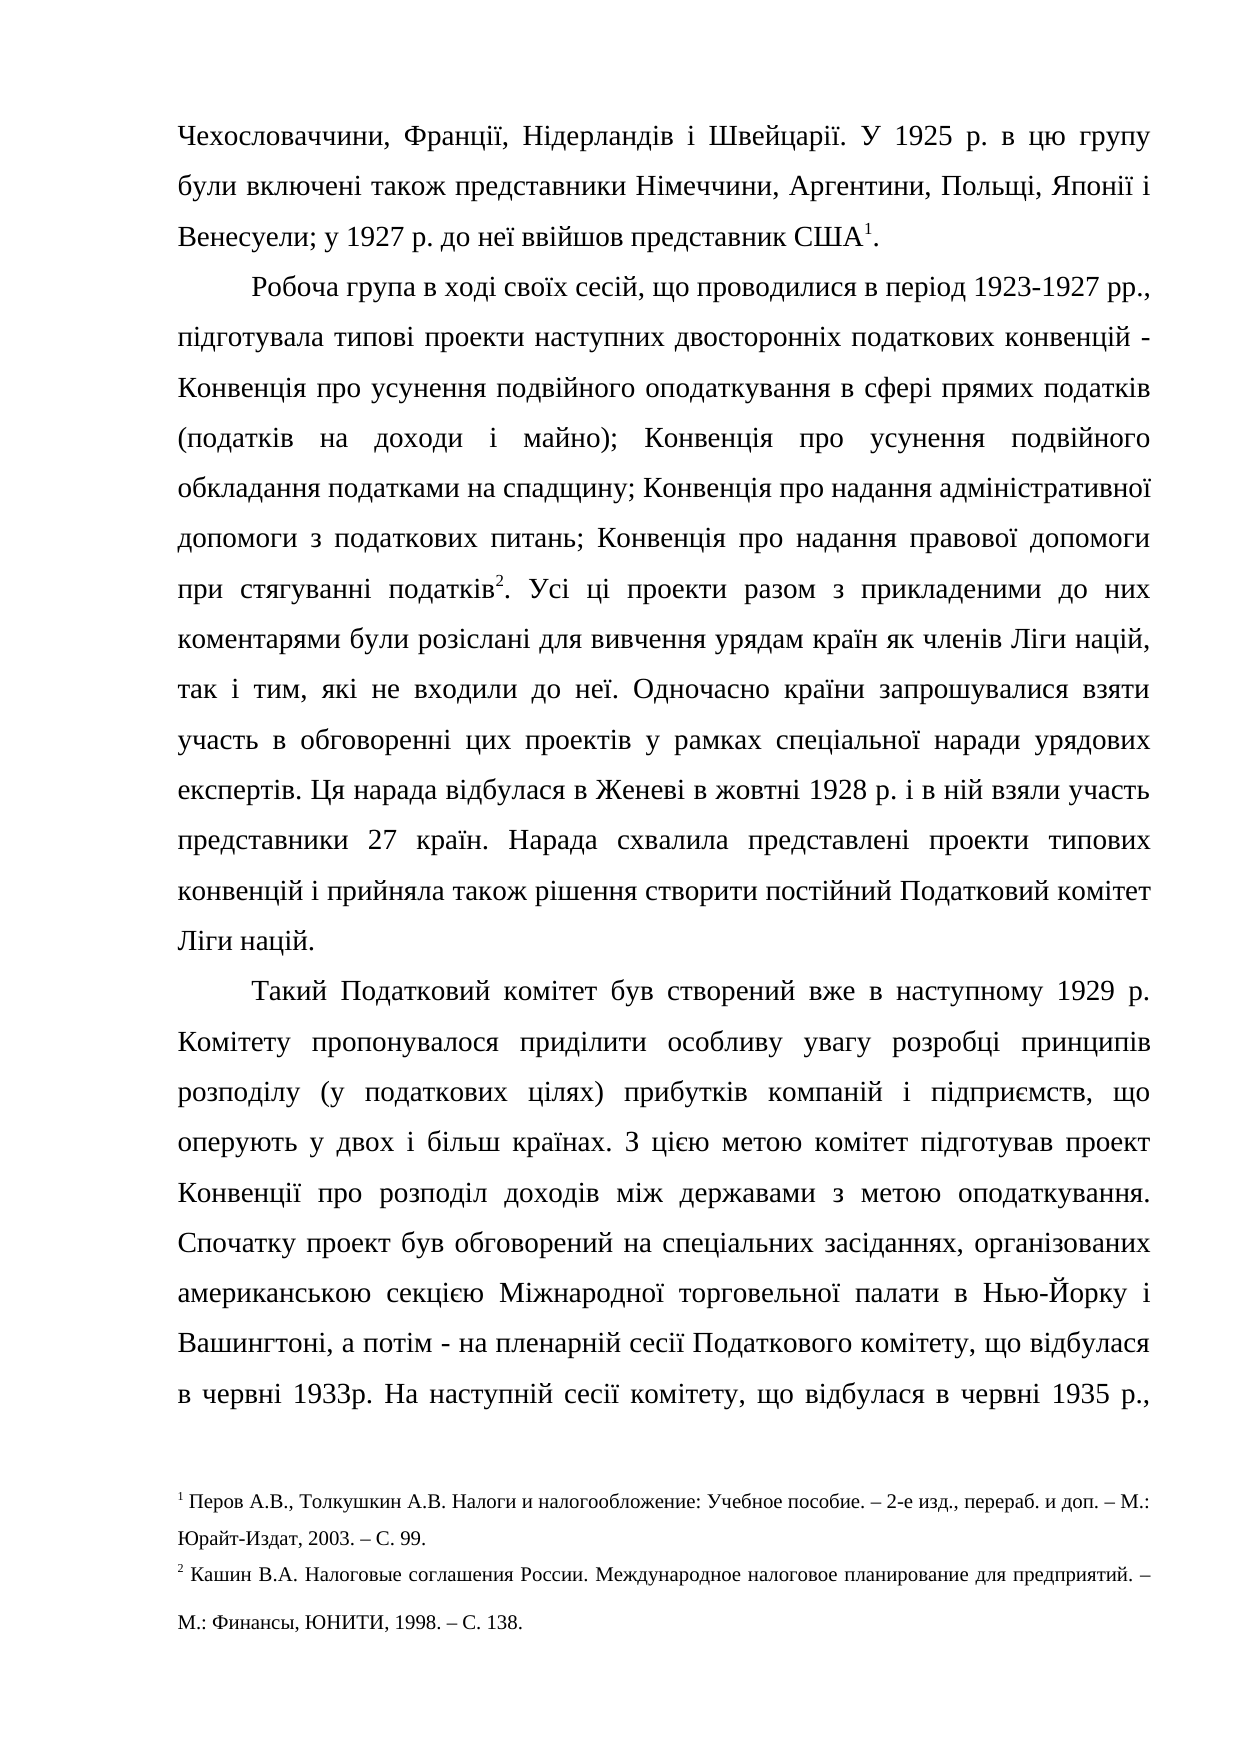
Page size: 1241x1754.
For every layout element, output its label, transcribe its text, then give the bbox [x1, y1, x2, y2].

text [177, 118, 1152, 252]
text Робоча група в ході своїх сесій, що проводилися в період 1923-1927 рр., підготувала типові проекти наступних двосторонніх податкових конвенцій - Конвенція про усунення подвійного оподаткування в сфері прямих податків (податків на доходи і майно); Конвенція про усунення подвійного обкладання податками на спадщину; Конвенція про надання адміністративної допомоги з податкових питань; Конвенція про надання правової допомоги при стягуванні податків. Усі ці проекти разом з прикладеними до них коментарями були розіслані для вивчення урядам країн як членів Ліги націй, так і тим, які не входили до неї. Одночасно країни запрошувалися взяти участь в обговоренні цих проектів у рамках спеціальної наради урядових експертів. Ця нарада відбулася в Женеві в жовтні 1928 р. і в ній взяли участь представники 27 країн. Нарада схвалила представлені проекти типових конвенцій і прийняла також рішення створити постійний Податковий комітет Ліги націй. [177, 269, 1152, 957]
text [177, 973, 1152, 1409]
